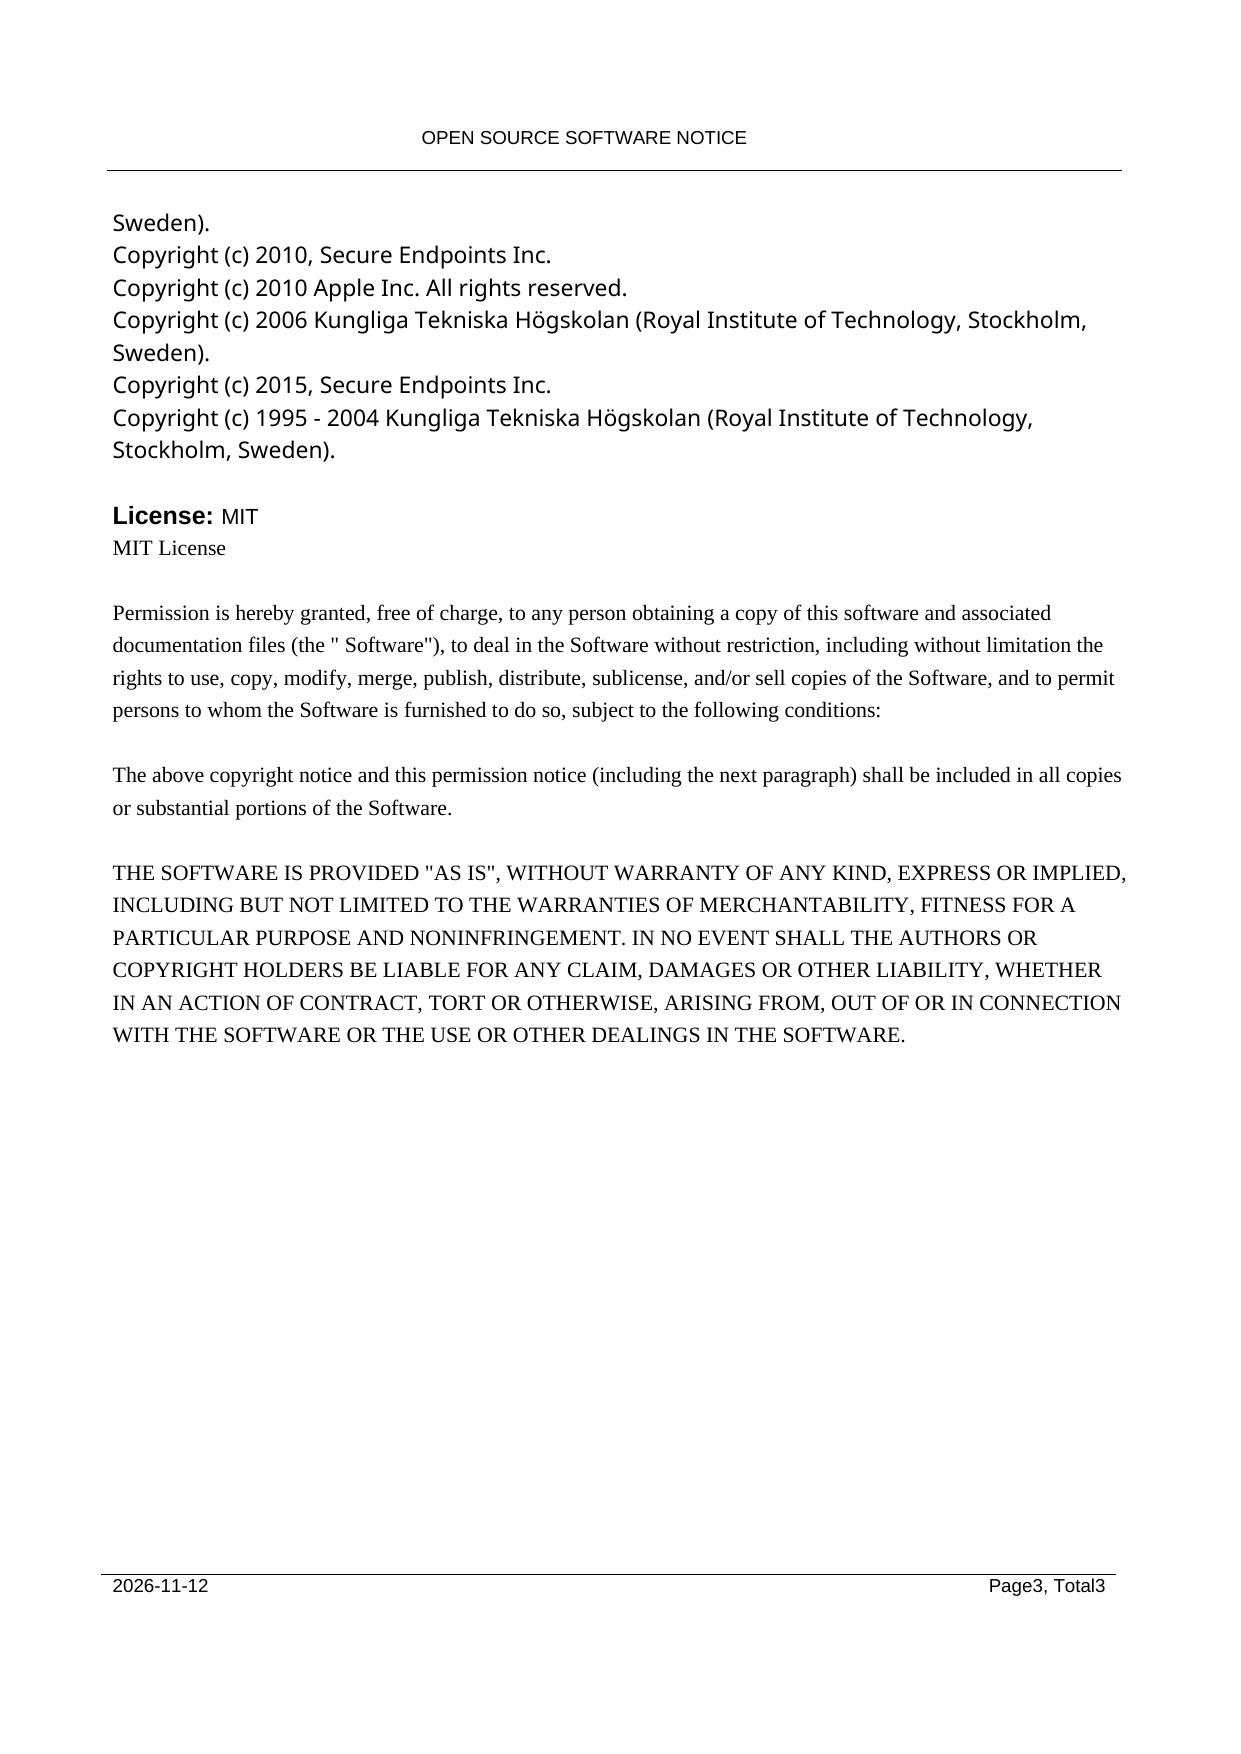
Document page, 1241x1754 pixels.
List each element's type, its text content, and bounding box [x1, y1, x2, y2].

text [112, 206, 1128, 499]
text MIT License Permission is hereby granted, free of charge, to any person obtaining a copy of this software and associated documentation files (the " Software"), to deal in the Software without restriction, including without limitation the rights to use, copy, modify, merge, publish, distribute, sublicense, and/or sell copies of the Software, and to permit persons to whom the Software is furnished to do so, subject to the following conditions: The above copyright notice and this permission notice (including the next paragraph) shall be included in all copies or substantial portions of the Software. THE SOFTWARE IS PROVIDED "AS IS", WITHOUT WARRANTY OF ANY KIND, EXPRESS OR IMPLIED, INCLUDING BUT NOT LIMITED TO THE WARRANTIES OF MERCHANTABILITY, FITNESS FOR A PARTICULAR PURPOSE AND NONINFRINGEMENT. IN NO EVENT SHALL THE AUTHORS OR COPYRIGHT HOLDERS BE LIABLE FOR ANY CLAIM, DAMAGES OR OTHER LIABILITY, WHETHER IN AN ACTION OF CONTRACT, TORT OR OTHERWISE, ARISING FROM, OUT OF OR IN CONNECTION WITH THE SOFTWARE OR THE USE OR OTHER DEALINGS IN THE SOFTWARE. [112, 531, 1128, 1084]
text License: MIT [112, 499, 1128, 531]
